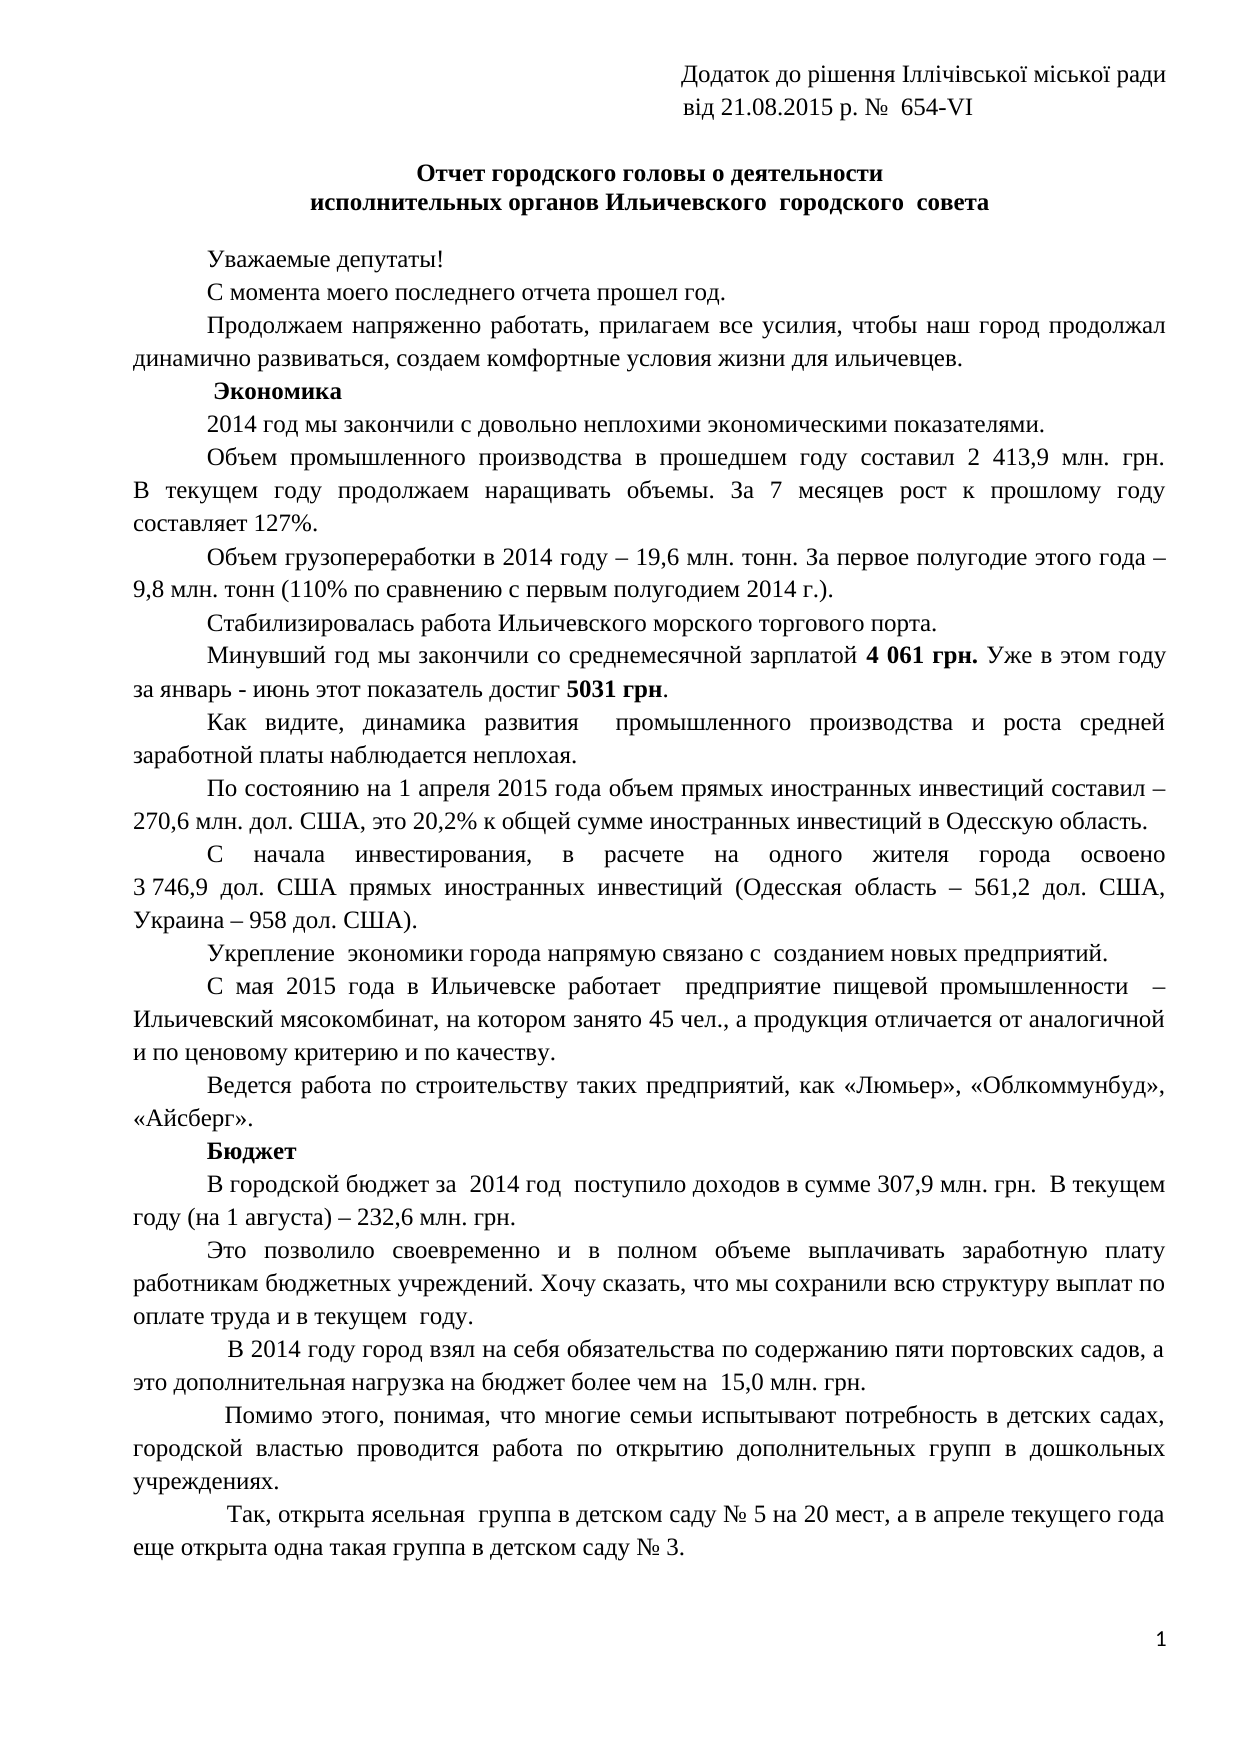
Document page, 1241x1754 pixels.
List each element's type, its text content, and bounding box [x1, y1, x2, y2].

text 2014 год мы закончили с довольно неплохими экономическими показателями. [133, 409, 1166, 438]
text В городской бюджет за 2014 год поступило доходов в сумме 307,9 млн. грн. В текущем году (на 1 августа) – 232,6 млн. грн. [133, 1169, 1166, 1231]
text Как видите, динамика развития промышленного производства и роста средней заработной платы наблюдается неплохая. [133, 707, 1166, 768]
text Экономика [133, 376, 1166, 405]
text від 21.08.2015 р. № 654-VI [133, 92, 1166, 121]
text Уважаемые депутаты! [133, 244, 1166, 273]
text Додаток до рішення Іллічівської міської ради [133, 59, 1166, 88]
text Бюджет [133, 1136, 1166, 1165]
text С начала инвестирования, в расчете на одного жителя города освоено 3 746,9 дол. США прямых иностранных инвестиций (Одесская область – 561,2 дол. США, Украина – 958 дол. США). [133, 839, 1166, 933]
text Отчет городского головы о деятельности [133, 158, 1166, 187]
text Объем грузопереработки в 2014 году – 19,6 млн. тонн. За первое полугодие этого года – 9,8 млн. тонн (110% по сравнению с первым полугодием 2014 г.). [133, 542, 1166, 603]
text Это позволило своевременно и в полном объеме выплачивать заработную плату работникам бюджетных учреждений. Хочу сказать, что мы сохранили всю структуру выплат по оплате труда и в текущем году. [133, 1235, 1166, 1330]
text Укрепление экономики города напрямую связано с созданием новых предприятий. [133, 938, 1166, 967]
text В 2014 году город взял на себя обязательства по содержанию пяти портовских садов, а это дополнительная нагрузка на бюджет более чем на 15,0 млн. грн. [133, 1334, 1166, 1396]
text Помимо этого, понимая, что многие семьи испытывают потребность в детских садах, городской властью проводится работа по открытию дополнительных групп в дошкольных учреждениях. [133, 1400, 1166, 1495]
text По состоянию на 1 апреля 2015 года объем прямых иностранных инвестиций составил – 270,6 млн. дол. США, это 20,2% к общей сумме иностранных инвестиций в Одесскую область. [133, 773, 1166, 834]
text С мая 2015 года в Ильичевске работает предприятие пищевой промышленности – Ильичевский мясокомбинат, на котором занято 45 чел., а продукция отличается от аналогичной и по ценовому критерию и по качеству. [133, 971, 1166, 1066]
text исполнительных органов Ильичевского городского совета [133, 187, 1166, 216]
text Ведется работа по строительству таких предприятий, как «Люмьер», «Облкоммунбуд», «Айсберг». [133, 1070, 1166, 1132]
text Продолжаем напряженно работать, прилагаем все усилия, чтобы наш город продолжал динамично развиваться, создаем комфортные условия жизни для ильичевцев. [133, 310, 1166, 372]
text Объем промышленного производства в прошедшем году составил 2 413,9 млн. грн. В текущем году продолжаем наращивать объемы. За 7 месяцев рост к прошлому году составляет 127%. [133, 442, 1166, 537]
text Минувший год мы закончили со среднемесячной зарплатой 4 061 грн. Уже в этом году за январь - июнь этот показатель достиг 5031 грн. [133, 641, 1166, 702]
text Стабилизировалась работа Ильичевского морского торгового порта. [133, 608, 1166, 636]
text Так, открыта ясельная группа в детском саду № 5 на 20 мест, а в апреле текущего года еще открыта одна такая группа в детском саду № 3. [133, 1499, 1166, 1561]
text С момента моего последнего отчета прошел год. [133, 277, 1166, 306]
